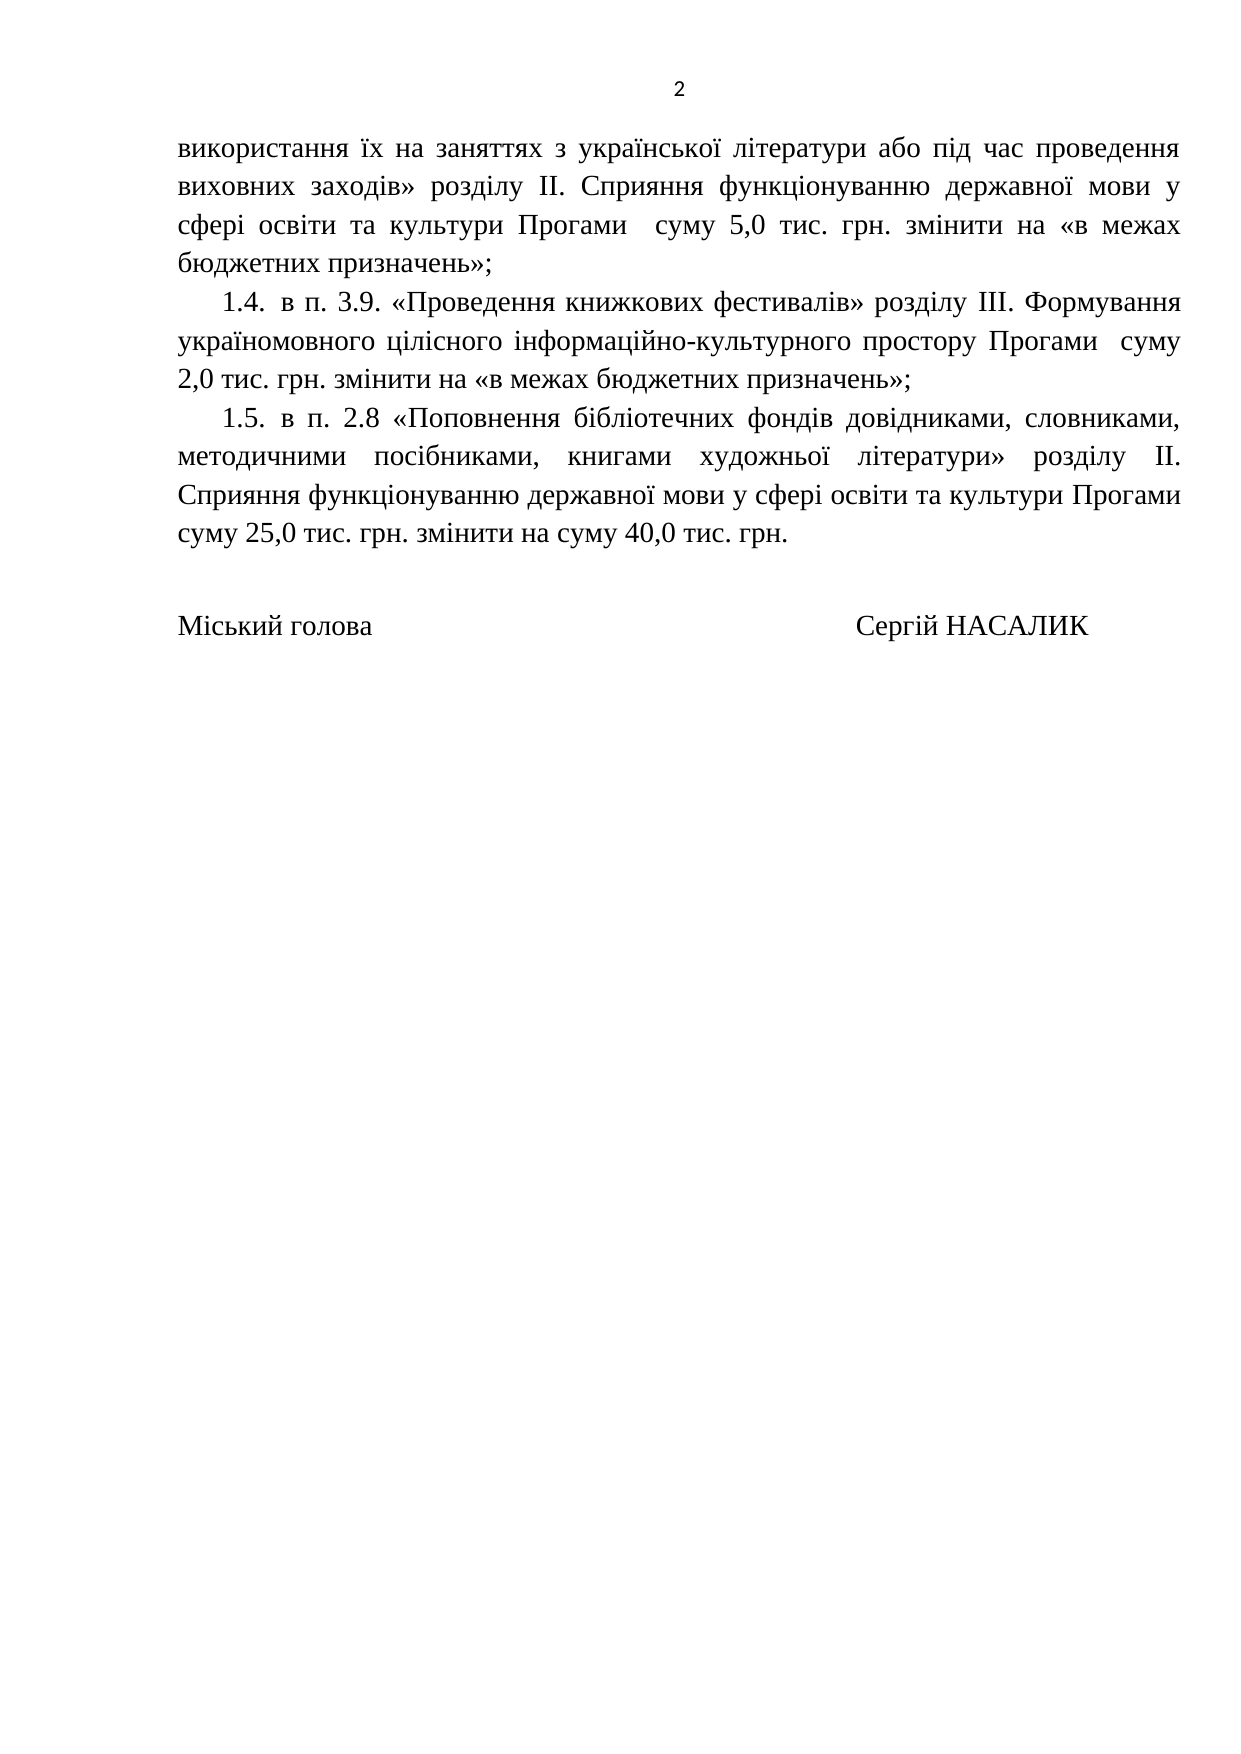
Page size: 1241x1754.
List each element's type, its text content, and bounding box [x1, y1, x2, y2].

list в п. 3.9. «Проведення книжкових фестивалів» розділу III. Формування україномовного цілісного інформаційно-культурного простору Прогами суму 2,0 тис. грн. змінити на «в межах бюджетних призначень»; [177, 284, 1181, 395]
text Міський голова Сергій НАСАЛИК [177, 608, 1181, 642]
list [177, 130, 1181, 279]
list в п. 2.8 «Поповнення бібліотечних фондів довідниками, словниками, методичними посібниками, книгами художньої літератури» розділу II. Сприяння функціонуванню державної мови у сфері освіти та культури Прогами суму 25,0 тис. грн. змінити на суму 40,0 тис. грн. [177, 400, 1181, 549]
